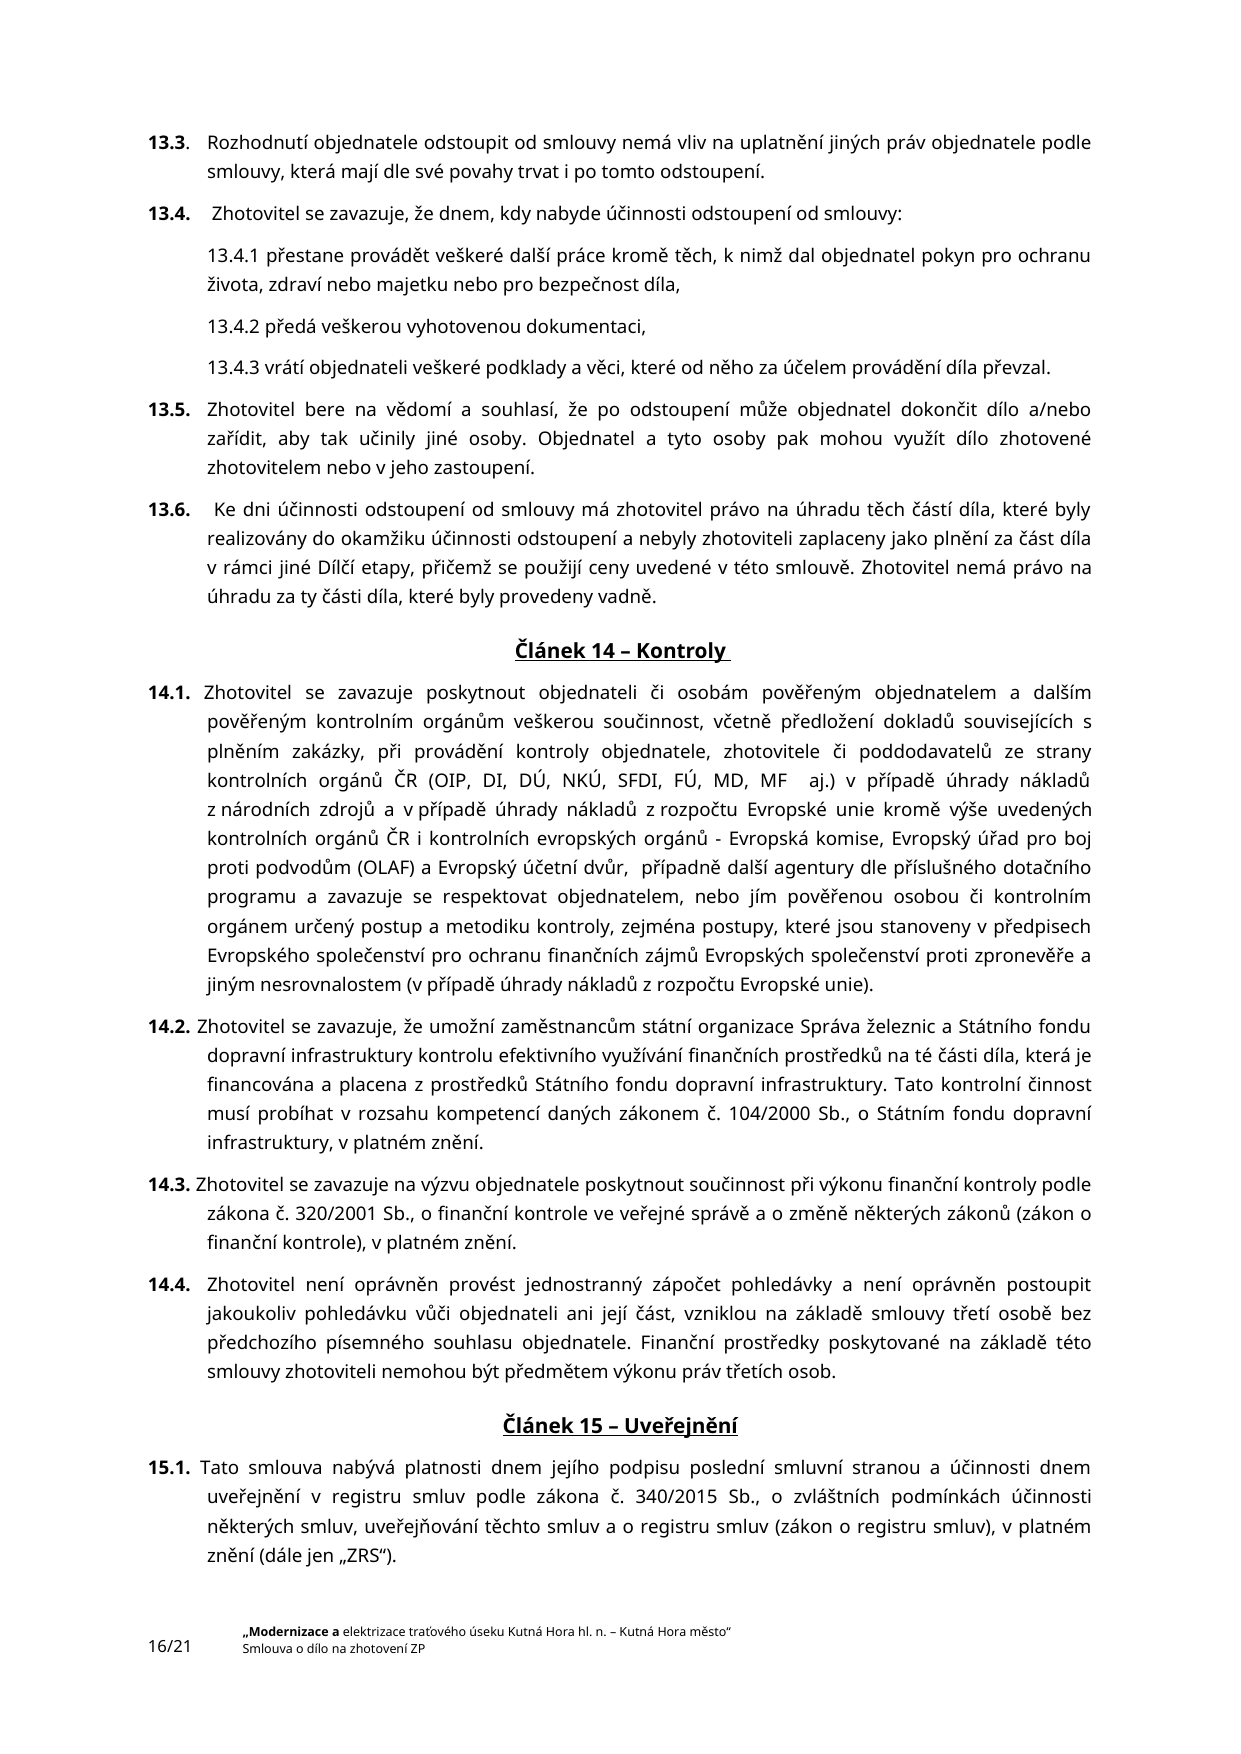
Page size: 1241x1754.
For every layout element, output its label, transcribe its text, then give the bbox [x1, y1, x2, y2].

text 14.1. Zhotovitel se zavazuje poskytnout objednateli či osobám pověřeným objednatelem a dalším pověřeným kontrolním orgánům veškerou součinnost, včetně předložení dokladů souvisejících s plněním zakázky, při provádění kontroly objednatele, zhotovitele či poddodavatelů ze strany kontrolních orgánů ČR (OIP, DI, DÚ, NKÚ, SFDI, FÚ, MD, MF aj.) v případě úhrady nákladů z národních zdrojů a v případě úhrady nákladů z rozpočtu Evropské unie kromě výše uvedených kontrolních orgánů ČR i kontrolních evropských orgánů - Evropská komise, Evropský úřad pro boj proti podvodům (OLAF) a Evropský účetní dvůr, případně další agentury dle příslušného dotačního programu a zavazuje se respektovat objednatelem, nebo jím pověřenou osobou či kontrolním orgánem určený postup a metodiku kontroly, zejména postupy, které jsou stanoveny v předpisech Evropského společenství pro ochranu finančních zájmů Evropských společenství proti zpronevěře a jiným nesrovnalostem (v případě úhrady nákladů z rozpočtu Evropské unie). [148, 676, 1092, 997]
subtitle Článek 14 – Kontroly [148, 635, 1092, 664]
text 13.4. Zhotovitel se zavazuje, že dnem, kdy nabyde účinnosti odstoupení od smlouvy: [148, 197, 1092, 226]
subtitle Článek 15 – Uveřejnění [148, 1410, 1092, 1439]
text 14.4. Zhotovitel není oprávněn provést jednostranný zápočet pohledávky a není oprávněn postoupit jakoukoliv pohledávku vůči objednateli ani její část, vzniklou na základě smlouvy třetí osobě bez předchozího písemného souhlasu objednatele. Finanční prostředky poskytované na základě této smlouvy zhotoviteli nemohou být předmětem výkonu práv třetích osob. [148, 1268, 1092, 1385]
text 15.1. Tato smlouva nabývá platnosti dnem jejího podpisu poslední smluvní stranou a účinnosti dnem uveřejnění v registru smluv podle zákona č. 340/2015 Sb., o zvláštních podmínkách účinnosti některých smluv, uveřejňování těchto smluv a o registru smluv (zákon o registru smluv), v platném znění (dále jen „ZRS“). [148, 1451, 1092, 1568]
text 13.5. Zhotovitel bere na vědomí a souhlasí, že po odstoupení může objednatel dokončit dílo a/nebo zařídit, aby tak učinily jiné osoby. Objednatel a tyto osoby pak mohou využít dílo zhotovené zhotovitelem nebo v jeho zastoupení. [148, 393, 1092, 481]
text 13.6. Ke dni účinnosti odstoupení od smlouvy má zhotovitel právo na úhradu těch částí díla, které byly realizovány do okamžiku účinnosti odstoupení a nebyly zhotoviteli zaplaceny jako plnění za část díla v rámci jiné Dílčí etapy, přičemž se použijí ceny uvedené v této smlouvě. Zhotovitel nemá právo na úhradu za ty části díla, které byly provedeny vadně. [148, 493, 1092, 610]
text 13.4.3 vrátí objednateli veškeré podklady a věci, které od něho za účelem provádění díla převzal. [207, 351, 1092, 381]
text 14.3. Zhotovitel se zavazuje na výzvu objednatele poskytnout součinnost při výkonu finanční kontroly podle zákona č. 320/2001 Sb., o finanční kontrole ve veřejné správě a o změně některých zákonů (zákon o finanční kontrole), v platném znění. [148, 1168, 1092, 1256]
text 13.4.1 přestane provádět veškeré další práce kromě těch, k nimž dal objednatel pokyn pro ochranu života, zdraví nebo majetku nebo pro bezpečnost díla, [207, 239, 1092, 297]
text 14.2. Zhotovitel se zavazuje, že umožní zaměstnancům státní organizace Správa železnic a Státního fondu dopravní infrastruktury kontrolu efektivního využívání finančních prostředků na té části díla, která je financována a placena z prostředků Státního fondu dopravní infrastruktury. Tato kontrolní činnost musí probíhat v rozsahu kompetencí daných zákonem č. 104/2000 Sb., o Státním fondu dopravní infrastruktury, v platném znění. [148, 1010, 1092, 1156]
text 13.3. Rozhodnutí objednatele odstoupit od smlouvy nemá vliv na uplatnění jiných práv objednatele podle smlouvy, která mají dle své povahy trvat i po tomto odstoupení. [148, 126, 1092, 185]
text 13.4.2 předá veškerou vyhotovenou dokumentaci, [207, 310, 1092, 339]
